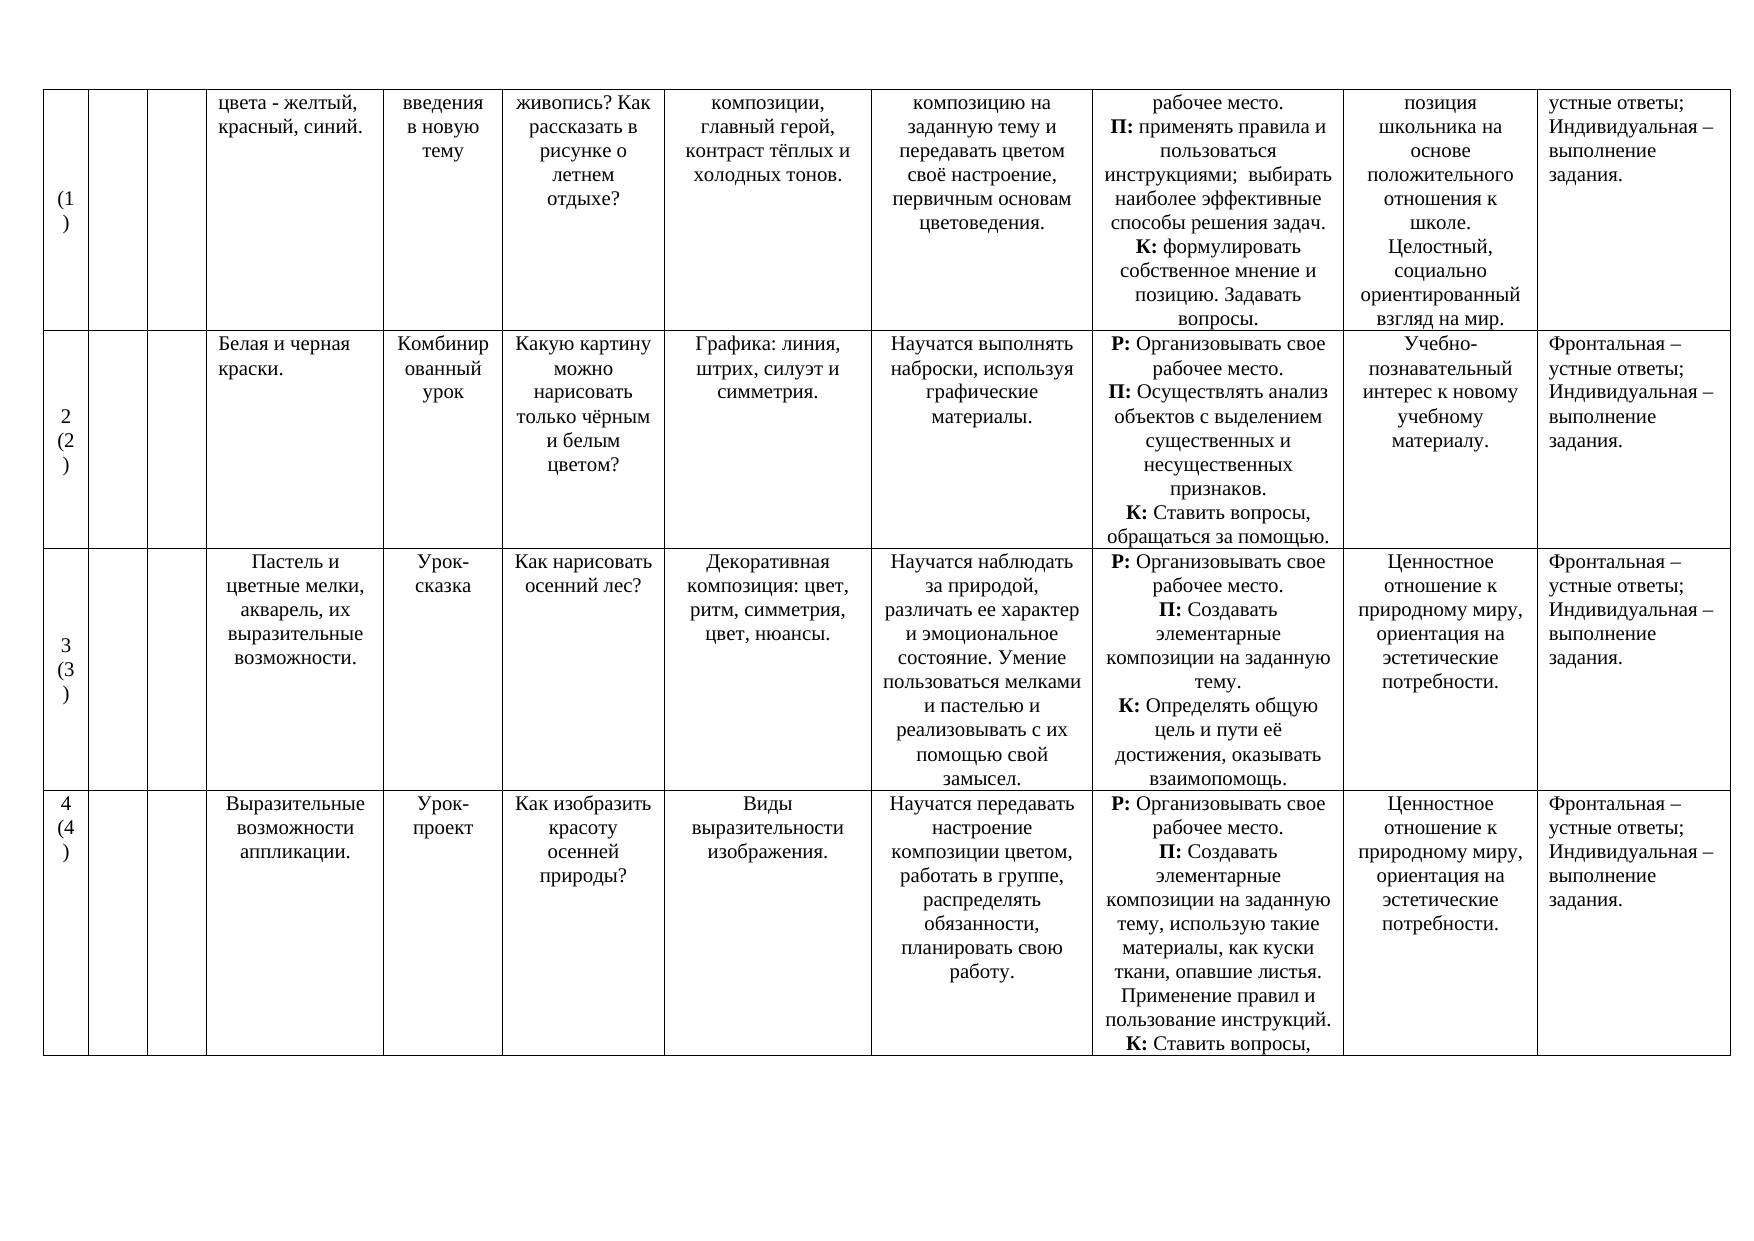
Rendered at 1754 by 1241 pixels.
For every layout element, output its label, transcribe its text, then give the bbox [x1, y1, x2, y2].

table_cell Комбинированный урок [384, 331, 502, 548]
table_cell Научатся наблюдать за природой, различать ее характер и эмоциональное состояние. Умение пользоваться мелками и пастелью и реализовывать с их помощью свой замысел. [872, 549, 1092, 789]
table_cell Какую картину можно нарисовать только чёрным и белым цветом? [503, 331, 664, 548]
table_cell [665, 791, 871, 1055]
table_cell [1538, 90, 1730, 330]
table_cell 4 (4) [44, 791, 88, 1055]
table_cell Урок-сказка [384, 549, 502, 789]
table_cell Белая и черная краски. [207, 331, 383, 548]
table_cell Ценностное отношение к природному миру, ориентация на эстетические потребности. [1344, 549, 1537, 789]
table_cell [1093, 90, 1343, 330]
table_cell Пастель и цветные мелки, акварель, их выразительные возможности. [207, 549, 383, 789]
table_cell Научатся выполнять наброски, используя графические материалы. [872, 331, 1092, 548]
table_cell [207, 791, 383, 1055]
table_cell [89, 791, 147, 1055]
table_cell Р: Организовывать свое рабочее место. П: Осуществлять анализ объектов с выделением существенных и несущественных признаков. К: Ставить вопросы, обращаться за помощью. [1093, 331, 1343, 548]
table_cell [89, 90, 147, 330]
table_cell Декоративная композиция: цвет, ритм, симметрия, цвет, нюансы. [665, 549, 871, 789]
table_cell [665, 90, 871, 330]
table_cell 1 (1) [44, 90, 88, 330]
table_cell [89, 549, 147, 789]
table_cell Как нарисовать осенний лес? [503, 549, 664, 789]
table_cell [207, 90, 383, 330]
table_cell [503, 90, 664, 330]
table_cell 2 (2) [44, 331, 88, 548]
table_cell [148, 549, 206, 789]
table_cell Графика: линия, штрих, силуэт и симметрия. [665, 331, 871, 548]
table_cell [148, 331, 206, 548]
table_cell [89, 331, 147, 548]
table_cell Учебно-познавательный интерес к новому учебному материалу. [1344, 331, 1537, 548]
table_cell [1093, 791, 1343, 1055]
table_cell Р: Организовывать свое рабочее место. П: Создавать элементарные композиции на заданную тему. К: Определять общую цель и пути её достижения, оказывать взаимопомощь. [1093, 549, 1343, 789]
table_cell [1344, 90, 1537, 330]
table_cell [1344, 791, 1537, 1055]
table_cell [148, 791, 206, 1055]
table_cell 3 (3) [44, 549, 88, 789]
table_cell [872, 791, 1092, 1055]
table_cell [384, 90, 502, 330]
table_cell Урок-проект [384, 791, 502, 1055]
table_cell Фронтальная – устные ответы; Индивидуальная – выполнение задания. [1538, 549, 1730, 789]
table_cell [503, 791, 664, 1055]
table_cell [872, 90, 1092, 330]
table_cell [148, 90, 206, 330]
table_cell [1538, 791, 1730, 1055]
table_cell Фронтальная – устные ответы; Индивидуальная – выполнение задания. [1538, 331, 1730, 548]
